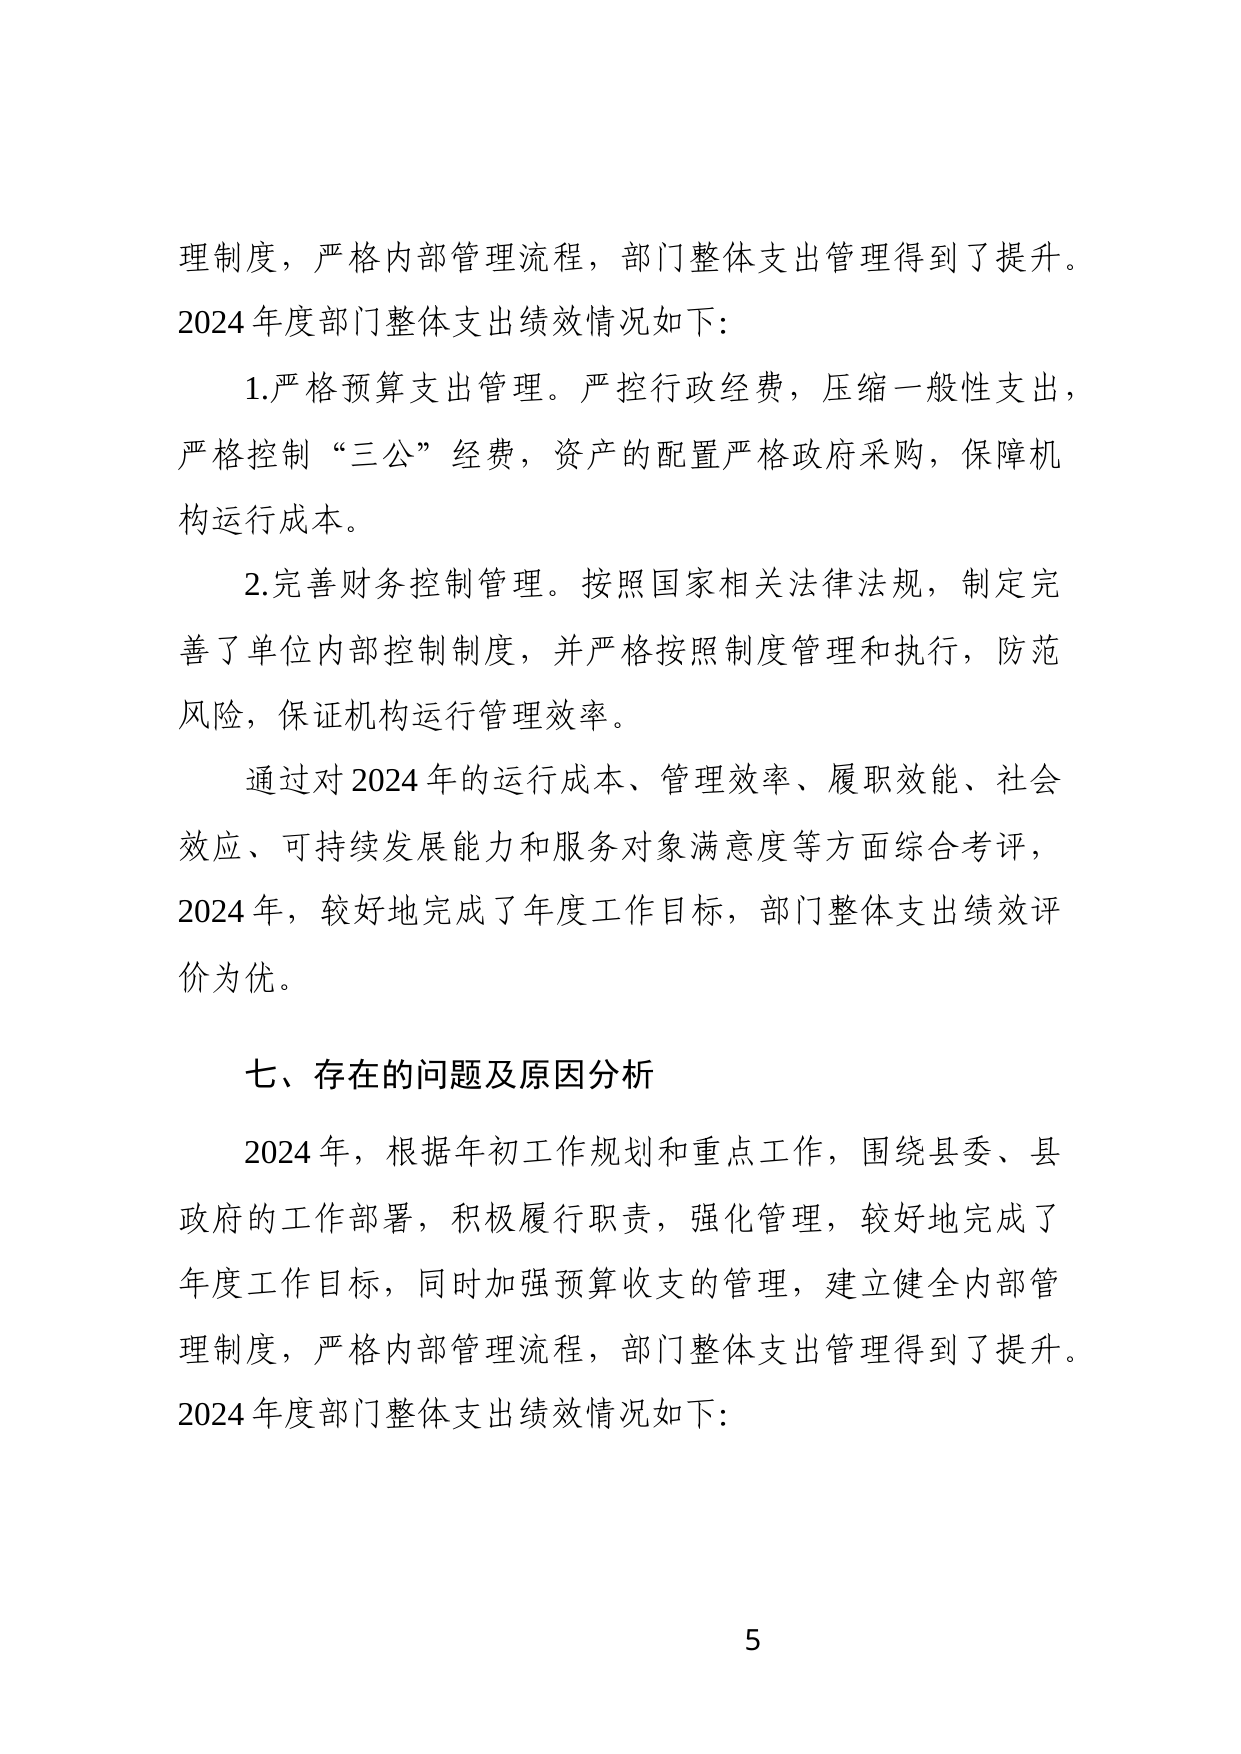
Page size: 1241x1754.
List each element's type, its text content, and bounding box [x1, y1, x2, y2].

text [177, 223, 1063, 354]
text 2024年，根据年初工作规划和重点工作，围绕县委、县政府的工作部署，积极履行职责，强化管理，较好地完成了年度工作目标，同时加强预算收支的管理，建立健全内部管理制度，严格内部管理流程，部门整体支出管理得到了提升。2024年度部门整体支出绩效情况如下： [177, 1118, 1063, 1445]
text 通过对2024年的运行成本、管理效率、履职效能、社会效应、可持续发展能力和服务对象满意度等方面综合考评， 2024年，较好地完成了年度工作目标，部门整体支出绩效评价为优。 [177, 746, 1063, 1008]
list 存在的问题及原因分析 [244, 1052, 1063, 1118]
text 2.完善财务控制管理。按照国家相关法律法规，制定完善了单位内部控制制度，并严格按照制度管理和执行，防范风险，保证机构运行管理效率。 [177, 550, 1063, 746]
text 1.严格预算支出管理。严控行政经费，压缩一般性支出，严格控制“三公”经费，资产的配置严格政府采购，保障机构运行成本。 [177, 354, 1063, 550]
